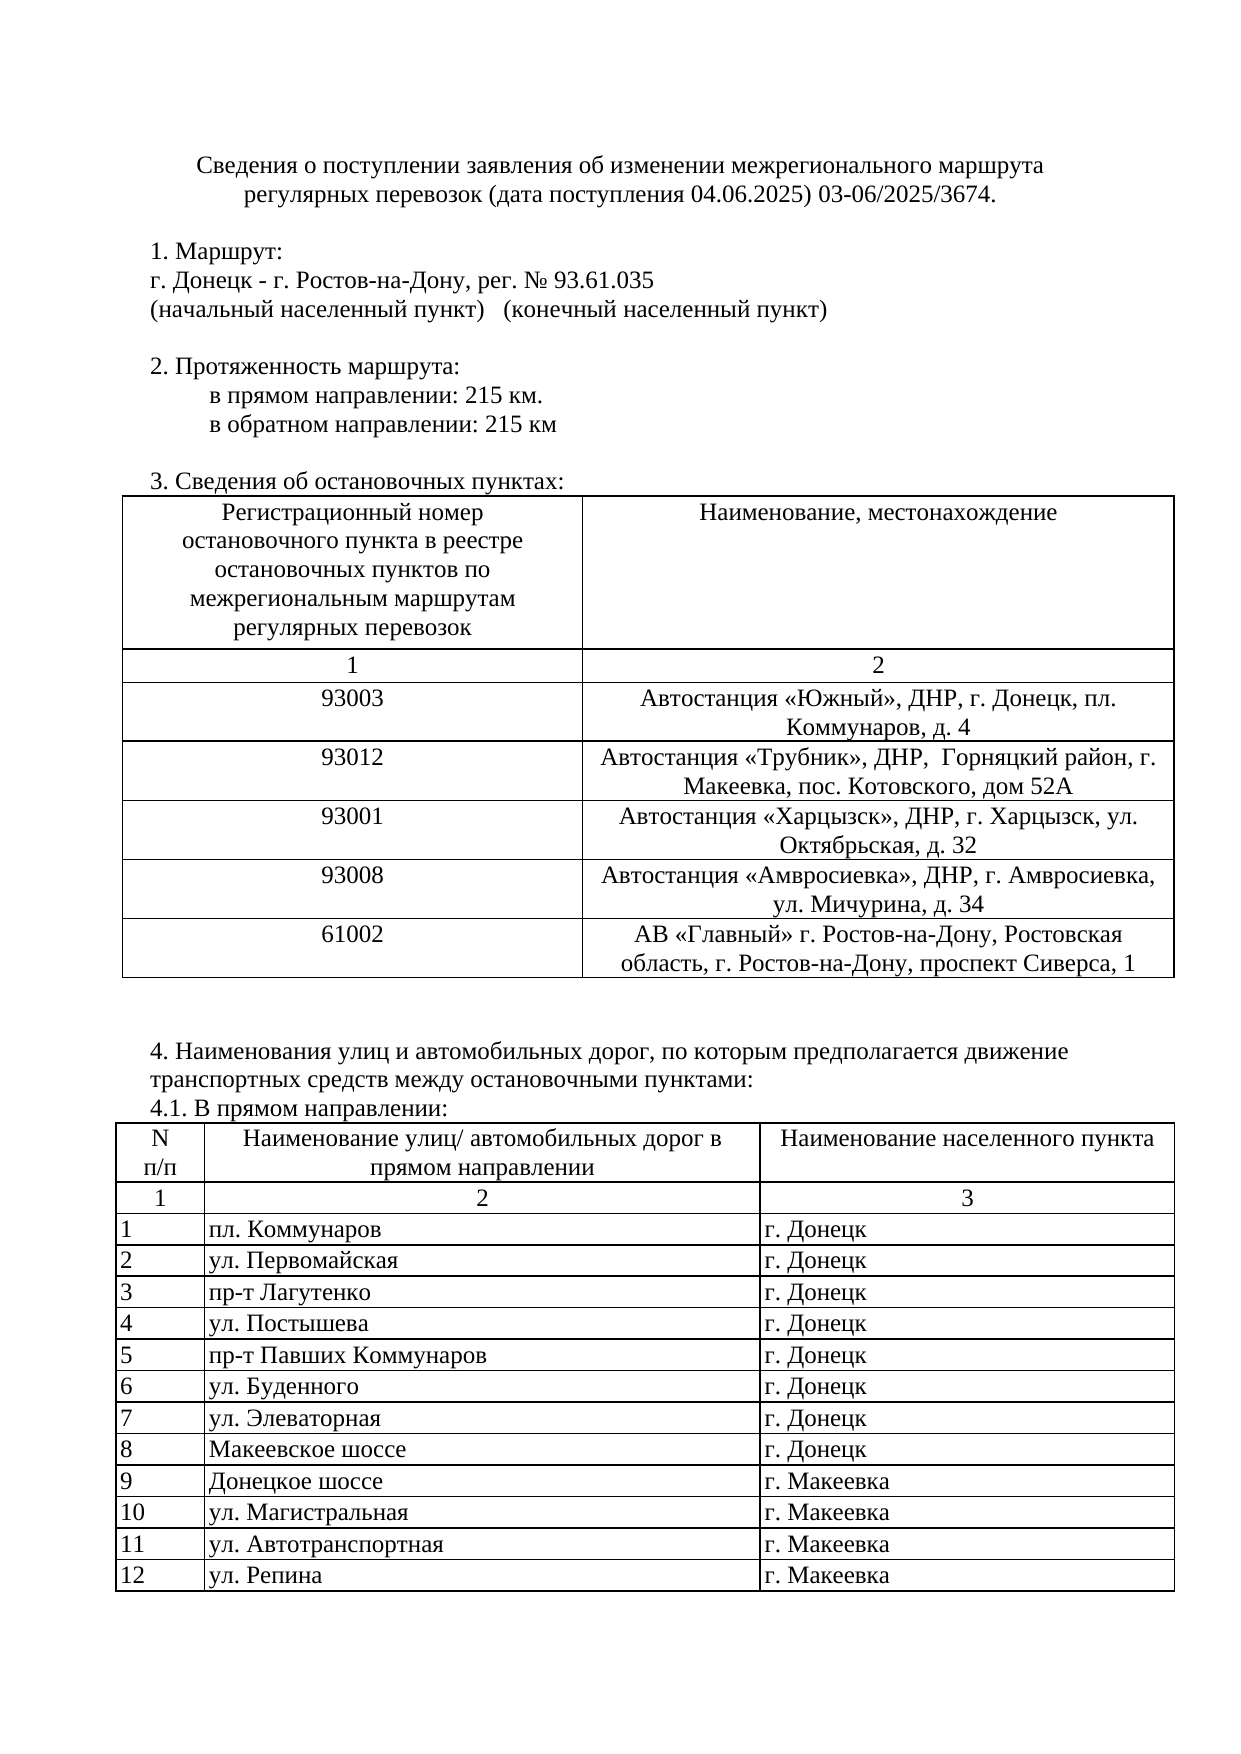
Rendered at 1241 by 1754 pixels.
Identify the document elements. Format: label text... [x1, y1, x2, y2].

text 1. Маршрут: [150, 236, 1090, 265]
table_cell 93008 [123, 860, 582, 918]
table_cell 1 [117, 1214, 204, 1244]
table_cell 8 [117, 1434, 204, 1464]
table_cell 6 [117, 1371, 204, 1401]
table_cell Автостанция «Трубник», ДНР, Горняцкий район, г. Макеевка, пос. Котовского, дом 52А [583, 742, 1173, 799]
table_cell ул. Автотранспортная [205, 1529, 759, 1558]
table_cell 11 [117, 1529, 204, 1558]
table_cell 3 [761, 1183, 1174, 1212]
table_cell ул. Элеваторная [205, 1403, 759, 1433]
table_cell 2 [205, 1183, 759, 1212]
table_cell 1 [117, 1183, 204, 1212]
table_cell ул. Репина [205, 1560, 759, 1590]
text 2. Протяженность маршрута: [150, 351, 1090, 380]
table_cell ул. Постышева [205, 1308, 759, 1338]
table_cell Автостанция «Амвросиевка», ДНР, г. Амвросиевка, ул. Мичурина, д. 34 [583, 860, 1173, 918]
table_cell г. Макеевка [761, 1529, 1174, 1558]
table_cell Автостанция «Южный», ДНР, г. Донецк, пл. Коммунаров, д. 4 [583, 683, 1173, 740]
table_cell ул. Магистральная [205, 1497, 759, 1527]
table_cell Донецкое шоссе [205, 1466, 759, 1496]
table_cell г. Макеевка [761, 1560, 1174, 1590]
table_cell г. Донецк [761, 1308, 1174, 1338]
text 4.1. В прямом направлении: [150, 1093, 1090, 1122]
table_cell г. Донецк [761, 1371, 1174, 1401]
table_cell 2 [583, 650, 1173, 681]
table_cell г. Макеевка [761, 1497, 1174, 1527]
table_header Наименование, местонахождение [583, 497, 1173, 648]
text в обратном направлении: 215 км [150, 409, 1090, 437]
table_cell 93003 [123, 683, 582, 740]
table_cell г. Донецк [761, 1246, 1174, 1275]
table_cell 93012 [123, 742, 582, 799]
table_cell г. Макеевка [761, 1466, 1174, 1496]
table_header Наименование населенного пункта [761, 1124, 1174, 1181]
text Сведения о поступлении заявления об изменении межрегионального маршрута регулярных перевозок (дата поступления 04.06.2025) 03-06/2025/3674. [150, 150, 1090, 207]
table_header Регистрационный номер остановочного пункта в реестре остановочных пунктов по межрегиональным маршрутам регулярных перевозок [123, 497, 582, 648]
table_cell 2 [117, 1246, 204, 1275]
table_cell ул. Первомайская [205, 1246, 759, 1275]
table_cell АВ «Главный» г. Ростов-на-Дону, Ростовская область, г. Ростов-на-Дону, проспект Сиверса, 1 [583, 919, 1173, 977]
table_cell ул. Буденного [205, 1371, 759, 1401]
table_cell 1 [123, 650, 582, 681]
text (начальный населенный пункт) (конечный населенный пункт) [150, 294, 1090, 322]
text г. Донецк - г. Ростов-на-Дону, рег. № 93.61.035 [150, 265, 1090, 294]
text в прямом направлении: 215 км. [150, 380, 1090, 409]
table_cell 4 [117, 1308, 204, 1338]
table_cell пл. Коммунаров [205, 1214, 759, 1244]
table_cell Макеевское шоссе [205, 1434, 759, 1464]
table_cell пр-т Павших Коммунаров [205, 1340, 759, 1370]
table_header N п/п [117, 1124, 204, 1181]
table_header Наименование улиц/ автомобильных дорог в прямом направлении [205, 1124, 759, 1181]
text 3. Сведения об остановочных пунктах: [150, 466, 1090, 495]
table_cell 61002 [123, 919, 582, 977]
table_cell пр-т Лагутенко [205, 1277, 759, 1307]
table_cell 9 [117, 1466, 204, 1496]
table_cell г. Донецк [761, 1340, 1174, 1370]
table_cell 3 [117, 1277, 204, 1307]
table_cell 10 [117, 1497, 204, 1527]
table_cell 5 [117, 1340, 204, 1370]
table_cell Автостанция «Харцызск», ДНР, г. Харцызск, ул. Октябрьская, д. 32 [583, 801, 1173, 858]
table_cell г. Донецк [761, 1214, 1174, 1244]
table_cell г. Донецк [761, 1403, 1174, 1433]
table_cell г. Донецк [761, 1434, 1174, 1464]
table_cell г. Донецк [761, 1277, 1174, 1307]
text 4. Наименования улиц и автомобильных дорог, по которым предполагается движение транспортных средств между остановочными пунктами: [150, 1036, 1090, 1093]
table_cell 7 [117, 1403, 204, 1433]
table_cell 12 [117, 1560, 204, 1590]
table_cell 93001 [123, 801, 582, 858]
